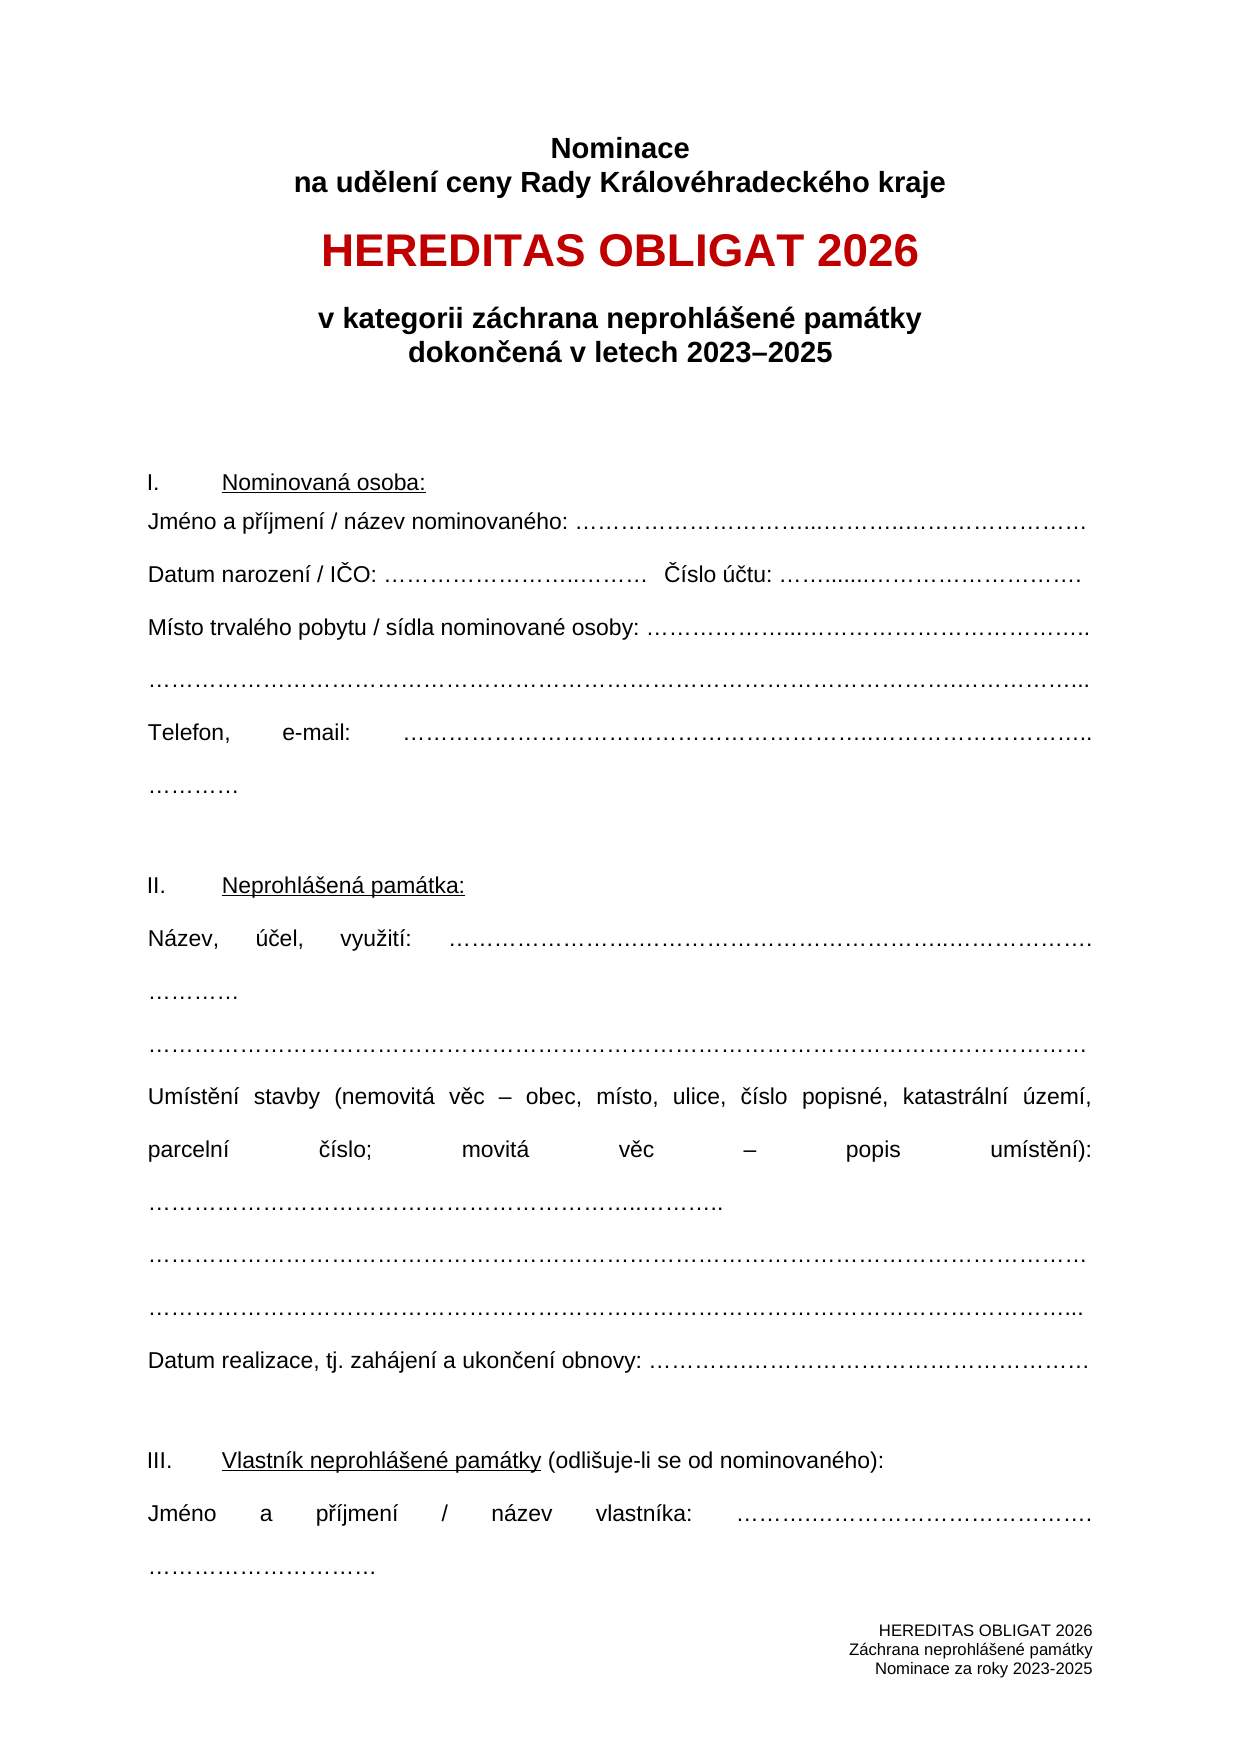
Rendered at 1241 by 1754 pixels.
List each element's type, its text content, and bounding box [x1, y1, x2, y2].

text …………………………………………………………………………………………………………… [148, 1241, 1092, 1268]
text Jméno a příjmení / název nominovaného: …………………………...………..…………………… [148, 508, 1092, 535]
text Místo trvalého pobytu / sídla nominované osoby: ………………...……………………………….. [148, 614, 1092, 640]
text na udělení ceny Rady Královéhradeckého kraje [148, 165, 1092, 198]
text Telefon, e-mail: ……………………………………………………..………………………..………… [148, 719, 1092, 798]
text …………………………………………………………………………………………….……………... [148, 666, 1092, 693]
text Umístění stavby (nemovitá věc – obec, místo, ulice, číslo popisné, katastrální území, parcelní číslo; movitá věc – popis umístění): ………………………………………………………..……….. [148, 1083, 1092, 1215]
list …………………………………………………………………………………………………………… [148, 1031, 1092, 1057]
list Nominovaná osoba: [147, 469, 1092, 495]
text Nominace [148, 131, 1092, 165]
list Název, účel, využití: …………………….…………………………………..……………….………… [148, 925, 1092, 1004]
text Datum realizace, tj. zahájení a ukončení obnovy: ………….……………………………………… [148, 1347, 1092, 1373]
text v kategorii záchrana neprohlášené památky [148, 301, 1092, 335]
text Datum narození / IČO: ……………………..……… Číslo účtu: …….......………………………. [148, 561, 1092, 587]
list Vlastník neprohlášené památky (odlišuje-li se od nominovaného): [147, 1447, 1092, 1474]
text HEREDITAS OBLIGAT 2026 [148, 223, 1092, 276]
text dokončená v letech 2023–2025 [148, 335, 1092, 368]
text …………………………………………………………………………………………………………... [148, 1294, 1092, 1321]
list Neprohlášená památka: [147, 872, 1092, 899]
list Jméno a příjmení / název vlastníka: ……….……………………………….………………………… [148, 1500, 1092, 1579]
